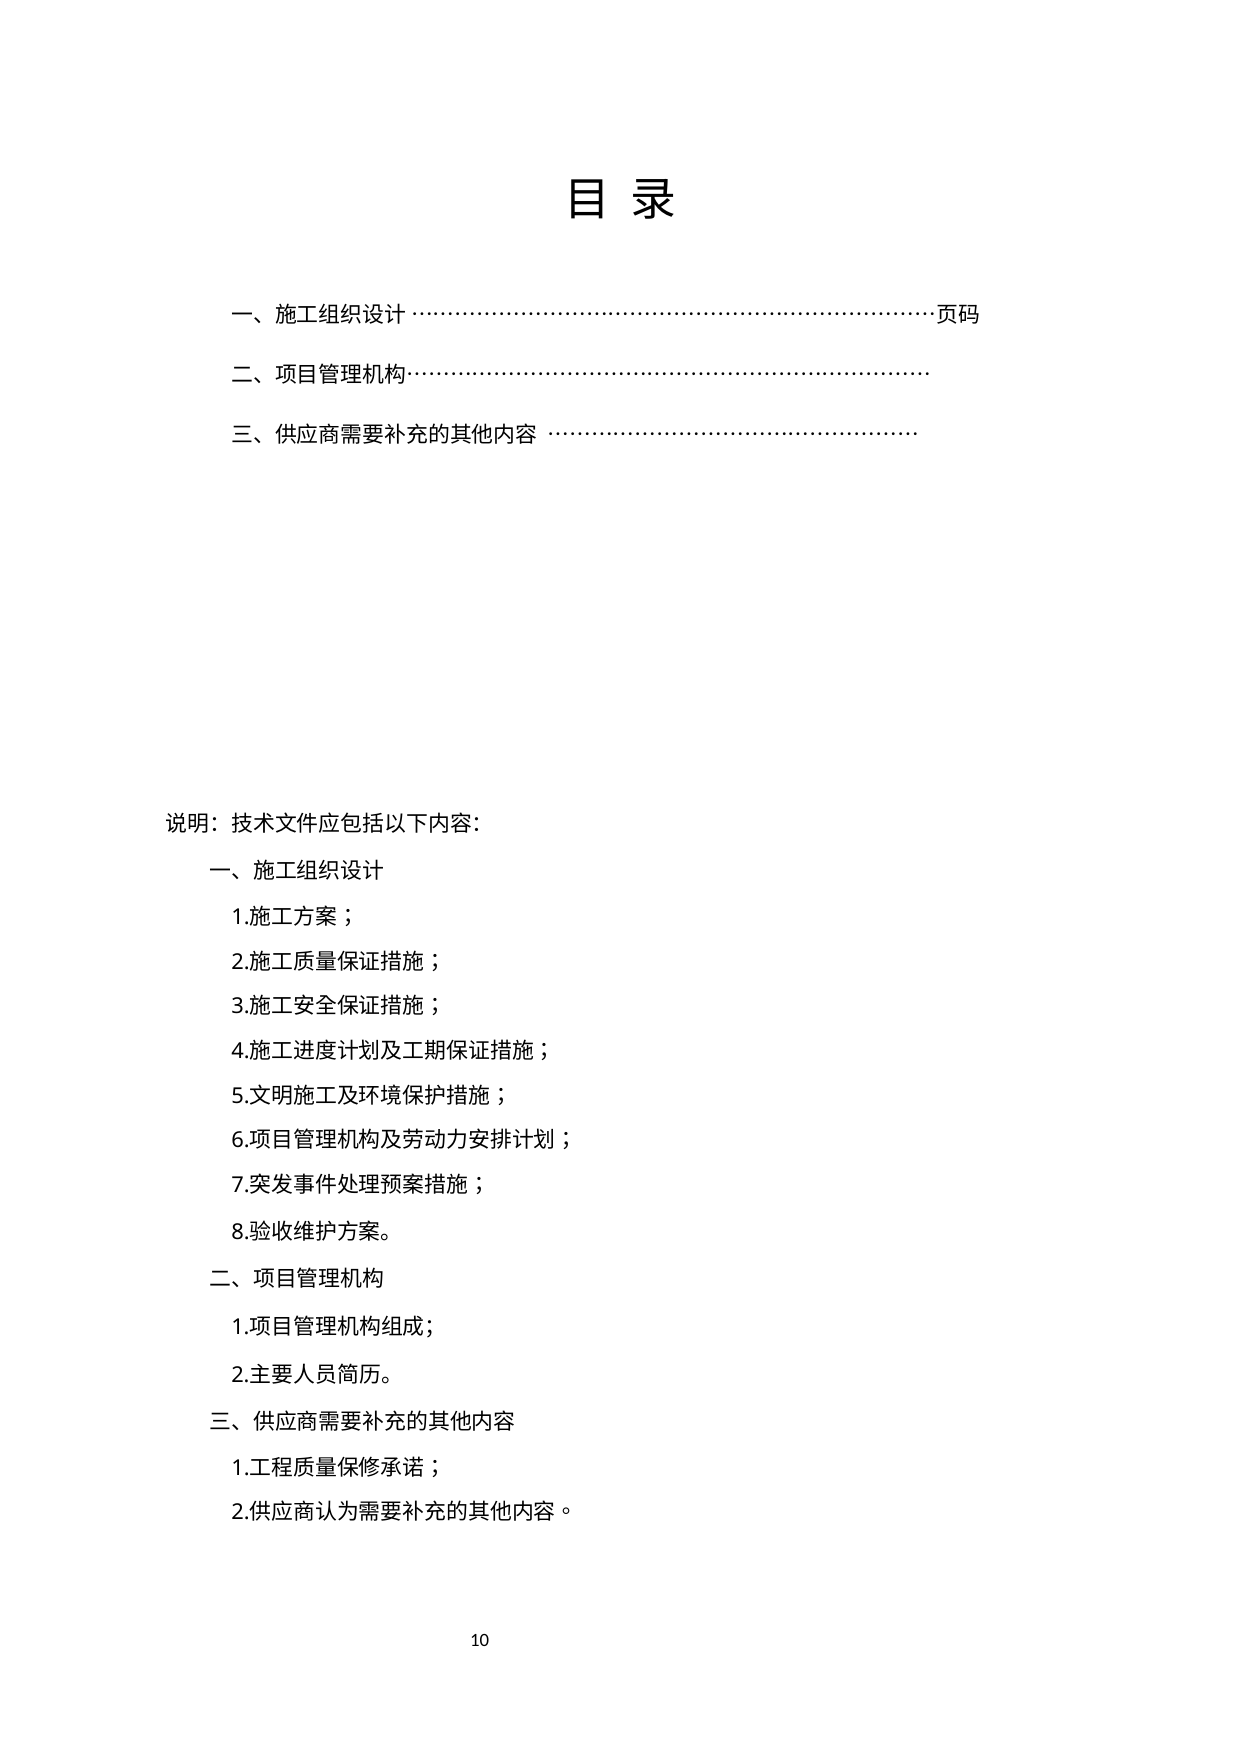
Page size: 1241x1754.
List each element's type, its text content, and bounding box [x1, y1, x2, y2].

text 二、项目管理机构 [165, 1261, 1075, 1293]
text 三、供应商需要补充的其他内容 …………………………………………… [165, 417, 1075, 449]
text 三、供应商需要补充的其他内容 [165, 1404, 1075, 1436]
text 说明：技术文件应包括以下内容： [165, 806, 1075, 838]
text 8.验收维护方案。 [165, 1214, 1075, 1246]
text 5.文明施工及环境保护措施； [165, 1080, 1075, 1109]
text 2.供应商认为需要补充的其他内容。 [165, 1496, 1075, 1526]
text 2.主要人员简历。 [165, 1357, 1075, 1388]
text 3.施工安全保证措施； [165, 990, 1075, 1020]
text 4.施工进度计划及工期保证措施； [165, 1035, 1075, 1065]
text 2.施工质量保证措施； [165, 946, 1075, 976]
text 1.施工方案； [165, 901, 1075, 931]
text 7.突发事件处理预案措施； [165, 1169, 1075, 1199]
text 一、施工组织设计 [165, 853, 1075, 885]
text 6.项目管理机构及劳动力安排计划； [165, 1124, 1075, 1154]
text 1.工程质量保修承诺； [165, 1452, 1075, 1481]
text 一、施工组织设计 ………………………………………………………………页码 [165, 297, 1075, 329]
text 1.项目管理机构组成； [165, 1309, 1075, 1341]
text 目 录 [165, 162, 1075, 229]
text 二、项目管理机构……………………………………………………………… [165, 357, 1075, 389]
